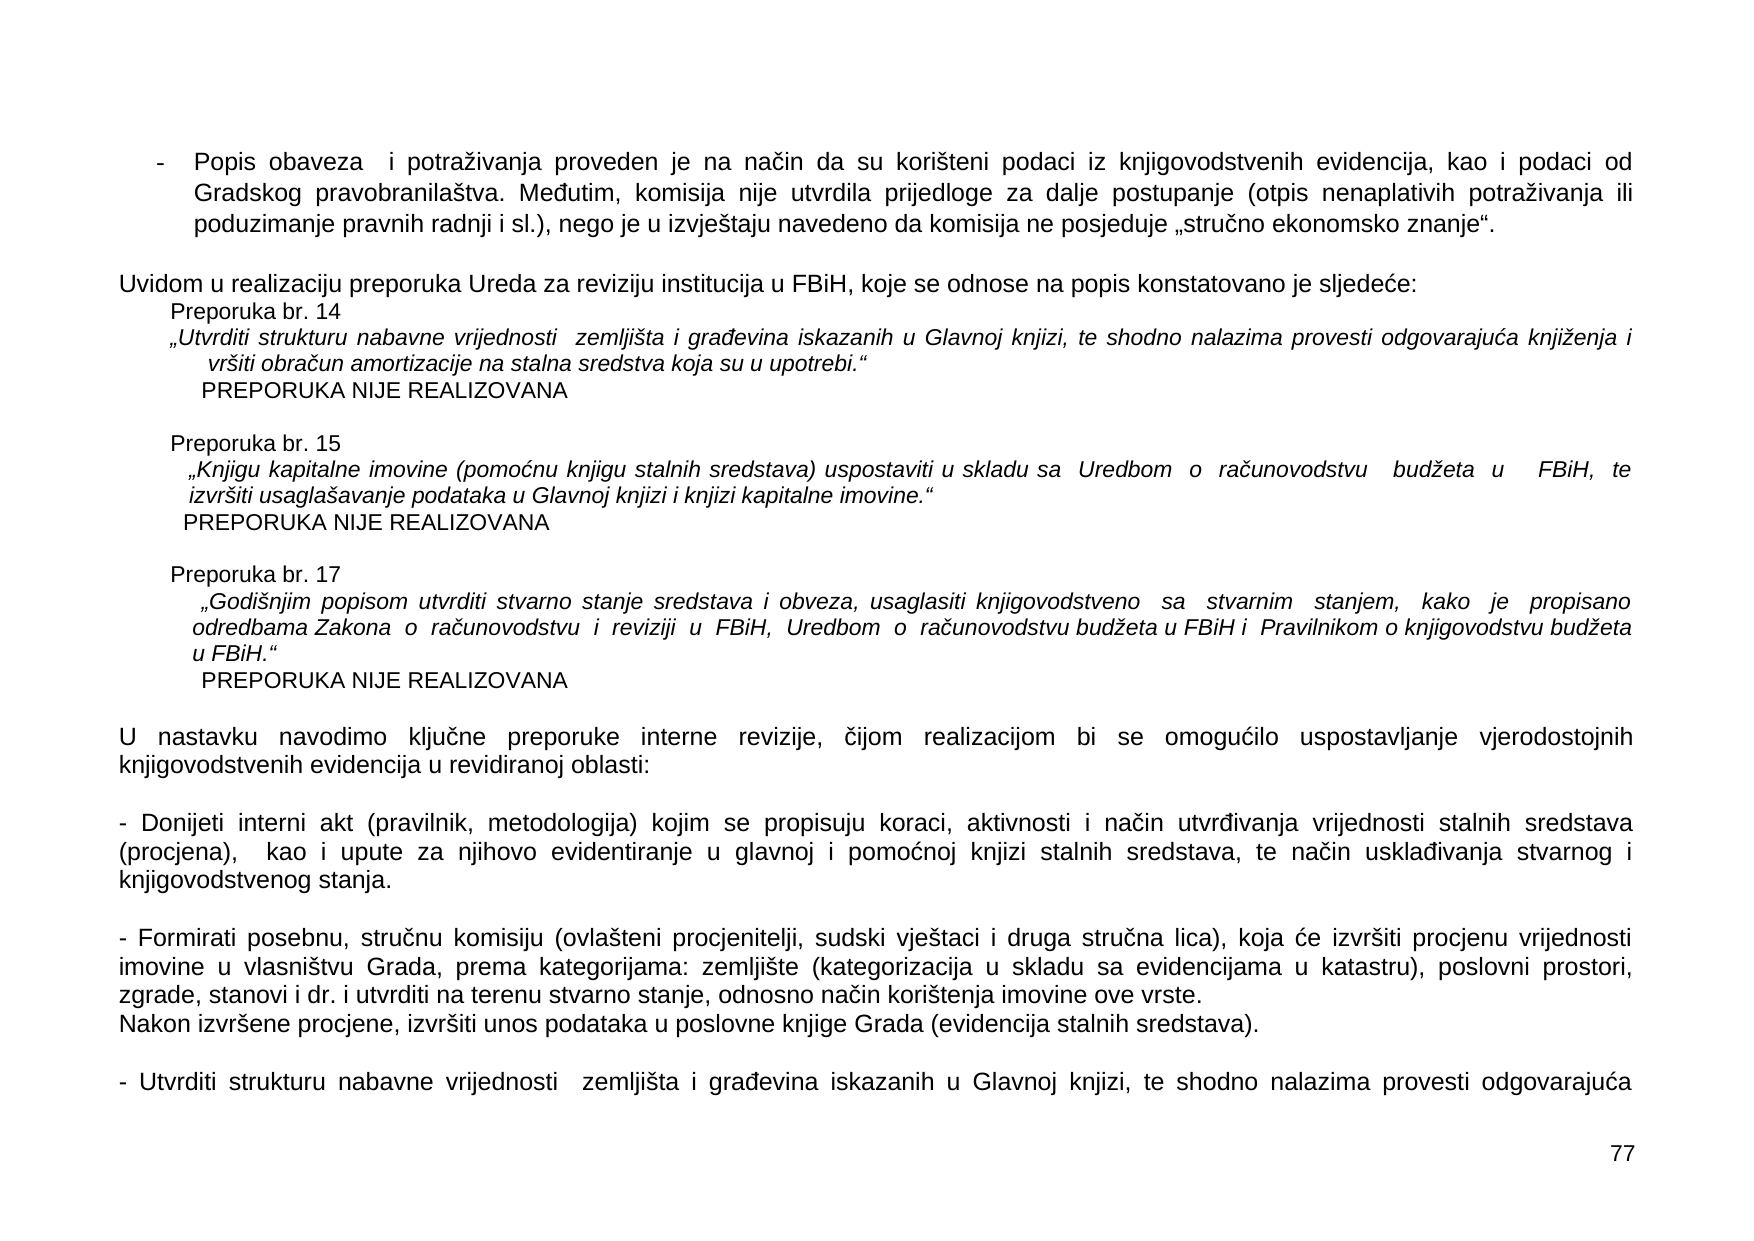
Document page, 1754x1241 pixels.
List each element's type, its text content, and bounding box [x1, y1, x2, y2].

list „Utvrditi strukturu nabavne vrijednosti zemljišta i građevina iskazanih u Glavnoj knjizi, te shodno nalazima provesti odgovarajuća knjiženja i vršiti obračun amortizacije na stalna sredstva koja su u upotrebi.“ [170, 324, 1635, 377]
text U nastavku navodimo ključne preporuke interne revizije, čijom realizacijom bi se omogućilo uspostavljanje vjerodostojnih knjigovodstvenih evidencija u revidiranoj oblasti: [118, 722, 1635, 779]
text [118, 1067, 1635, 1096]
text PREPORUKA NIJE REALIZOVANA [118, 667, 1635, 693]
text PREPORUKA NIJE REALIZOVANA [118, 377, 1635, 403]
text - Donijeti interni akt (pravilnik, metodologija) kojim se propisuju koraci, aktivnosti i način utvrđivanja vrijednosti stalnih sredstava (procjena), kao i upute za njihovo evidentiranje u glavnoj i pomoćnoj knjizi stalnih sredstava, te način usklađivanja stvarnog i knjigovodstvenog stanja. [118, 808, 1635, 894]
text Uvidom u realizaciju preporuka Ureda za reviziju institucija u FBiH, koje se odnose na popis konstatovano je sljedeće: [118, 269, 1635, 298]
list Preporuka br. 15 [170, 429, 1635, 456]
text - Formirati posebnu, stručnu komisiju (ovlašteni procjenitelji, sudski vještaci i druga stručna lica), koja će izvršiti procjenu vrijednosti imovine u vlasništvu Grada, prema kategorijama: zemljište (kategorizacija u skladu sa evidencijama u katastru), poslovni prostori, zgrade, stanovi i dr. i utvrditi na terenu stvarno stanje, odnosno način korištenja imovine ove vrste. [118, 923, 1635, 1009]
text Nakon izvršene procjene, izvršiti unos podataka u poslovne knjige Grada (evidencija stalnih sredstava). [118, 1009, 1635, 1038]
text „Godišnjim popisom utvrditi stvarno stanje sredstava i obveza, usaglasiti knjigovodstveno sa stvarnim stanjem, kako je propisano odredbama Zakona o računovodstvu i reviziji u FBiH, Uredbom o računovodstvu budžeta u FBiH i Pravilnikom o knjigovodstvu budžeta u FBiH.“ [192, 588, 1635, 667]
list PREPORUKA NIJE REALIZOVANA [170, 508, 1635, 535]
list Popis obaveza i potraživanja proveden je na način da su korišteni podaci iz knjigovodstvenih evidencija, kao i podaci od Gradskog pravobranilaštva. Međutim, komisija nije utvrdila prijedloge za dalje postupanje (otpis nenaplativih potraživanja ili poduzimanje pravnih radnji i sl.), nego je u izvještaju navedeno da komisija ne posjeduje „stručno ekonomsko znanje“. [156, 147, 1635, 238]
text „Knjigu kapitalne imovine (pomoćnu knjigu stalnih sredstava) uspostaviti u skladu sa Uredbom o računovodstvu budžeta u FBiH, te izvršiti usaglašavanje podataka u Glavnoj knjizi i knjizi kapitalne imovine.“ [189, 456, 1635, 508]
list Preporuka br. 17 [170, 561, 1635, 588]
list Preporuka br. 14 [170, 298, 1635, 324]
